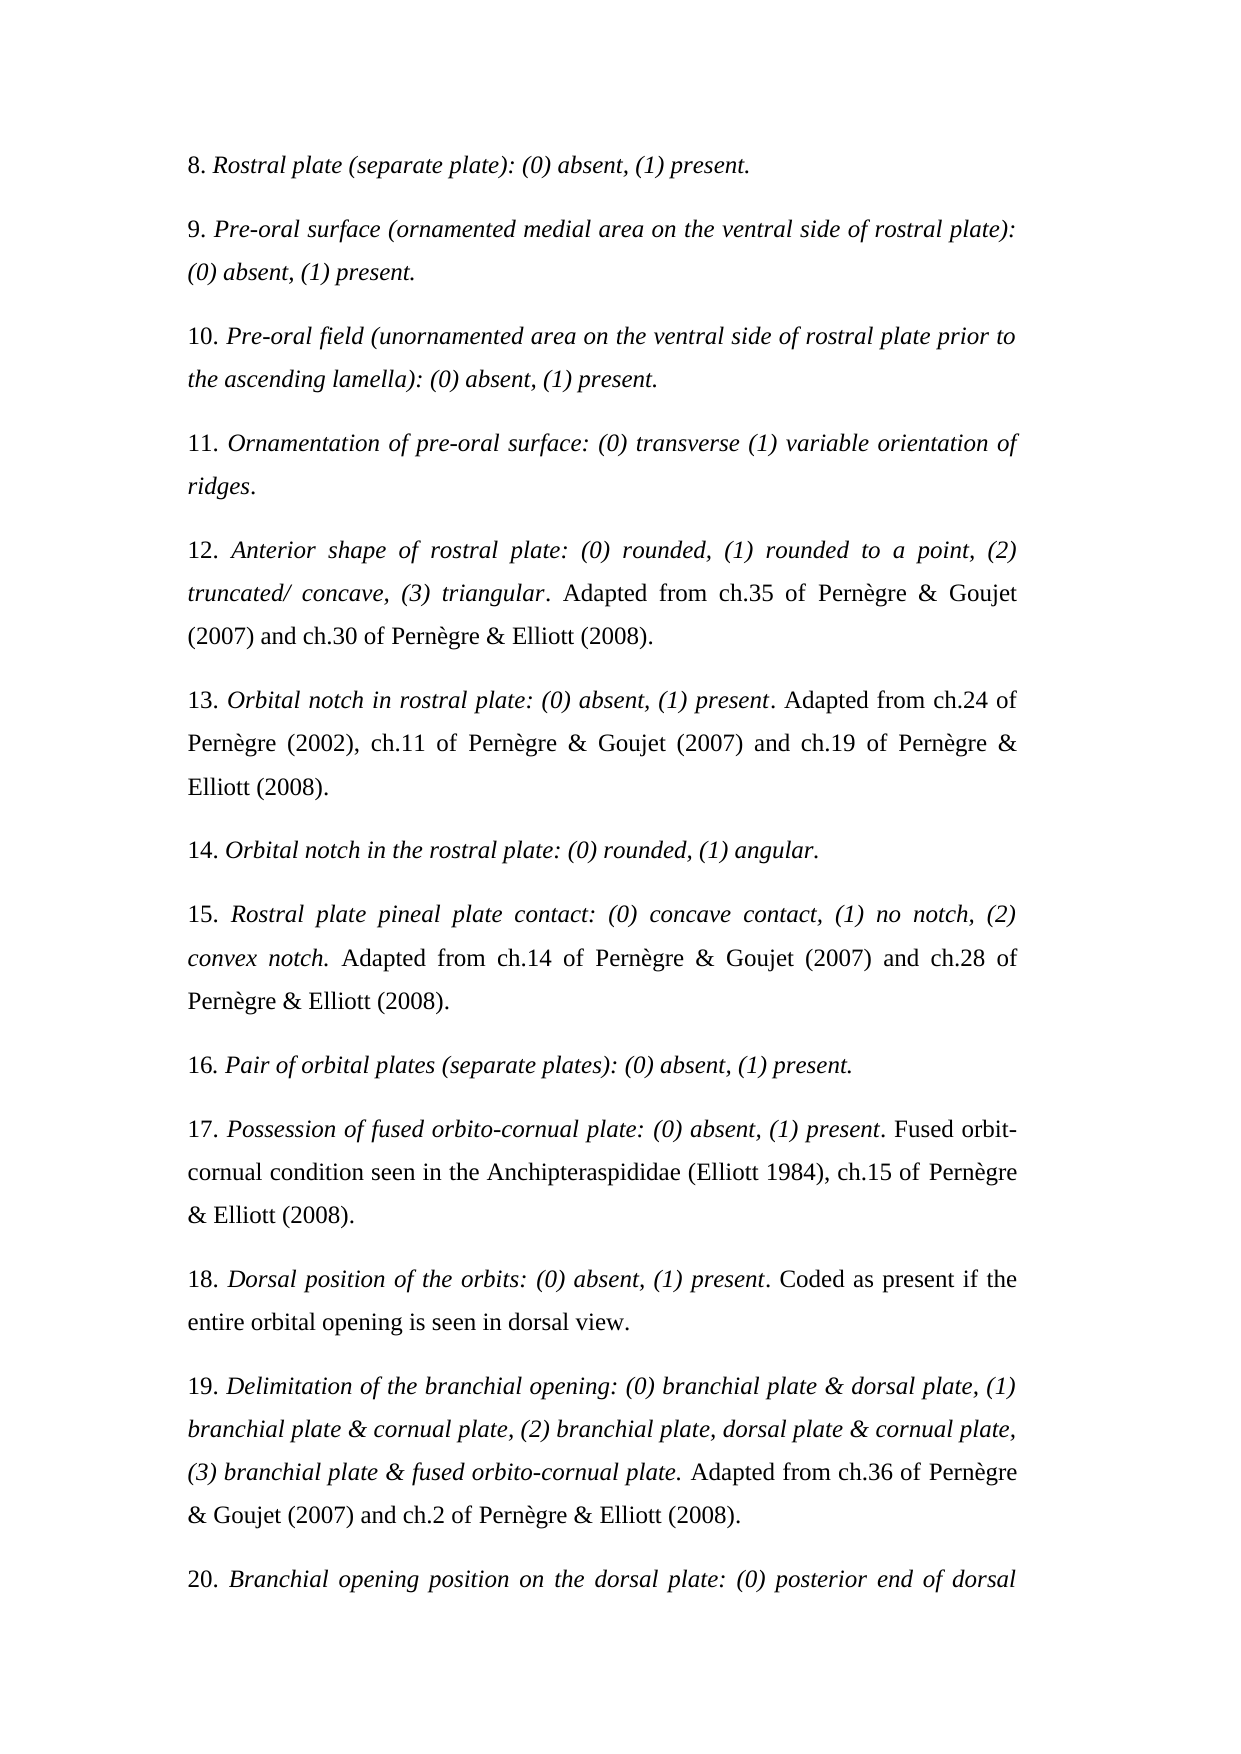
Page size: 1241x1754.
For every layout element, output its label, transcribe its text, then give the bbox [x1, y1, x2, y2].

text 11. Ornamentation of pre-oral surface: (0) transverse (1) variable orientation of ridges. [187, 428, 1017, 500]
text 17. Possession of fused orbito-cornual plate: (0) absent, (1) present. Fused orbit-cornual condition seen in the Anchipteraspididae (Elliott 1984), ch.15 of Pernègre & Elliott (2008). [187, 1114, 1017, 1229]
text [187, 1564, 1017, 1593]
text 10. Pre-oral field (unornamented area on the ventral side of rostral plate prior to the ascending lamella): (0) absent, (1) present. [187, 321, 1017, 393]
text 19. Delimitation of the branchial opening: (0) branchial plate & dorsal plate, (1) branchial plate & cornual plate, (2) branchial plate, dorsal plate & cornual plate, (3) branchial plate & fused orbito-cornual plate. Adapted from ch.36 of Pernègre & Goujet (2007) and ch.2 of Pernègre & Elliott (2008). [187, 1371, 1017, 1529]
text 9. Pre-oral surface (ornamented medial area on the ventral side of rostral plate): (0) absent, (1) present. [187, 214, 1017, 286]
text 14. Orbital notch in the rostral plate: (0) rounded, (1) angular. [187, 836, 1017, 864]
text 13. Orbital notch in rostral plate: (0) absent, (1) present. Adapted from ch.24 of Pernègre (2002), ch.11 of Pernègre & Goujet (2007) and ch.19 of Pernègre & Elliott (2008). [187, 685, 1017, 800]
text 15. Rostral plate pineal plate contact: (0) concave contact, (1) no notch, (2) convex notch. Adapted from ch.14 of Pernègre & Goujet (2007) and ch.28 of Pernègre & Elliott (2008). [187, 899, 1017, 1014]
text 8. Rostral plate (separate plate): (0) absent, (1) present. [187, 150, 1017, 179]
text 16. Pair of orbital plates (separate plates): (0) absent, (1) present. [187, 1050, 1017, 1078]
text 12. Anterior shape of rostral plate: (0) rounded, (1) rounded to a point, (2) truncated/ concave, (3) triangular. Adapted from ch.35 of Pernègre & Goujet (2007) and ch.30 of Pernègre & Elliott (2008). [187, 535, 1017, 650]
text 18. Dorsal position of the orbits: (0) absent, (1) present. Coded as present if the entire orbital opening is seen in dorsal view. [187, 1264, 1017, 1336]
